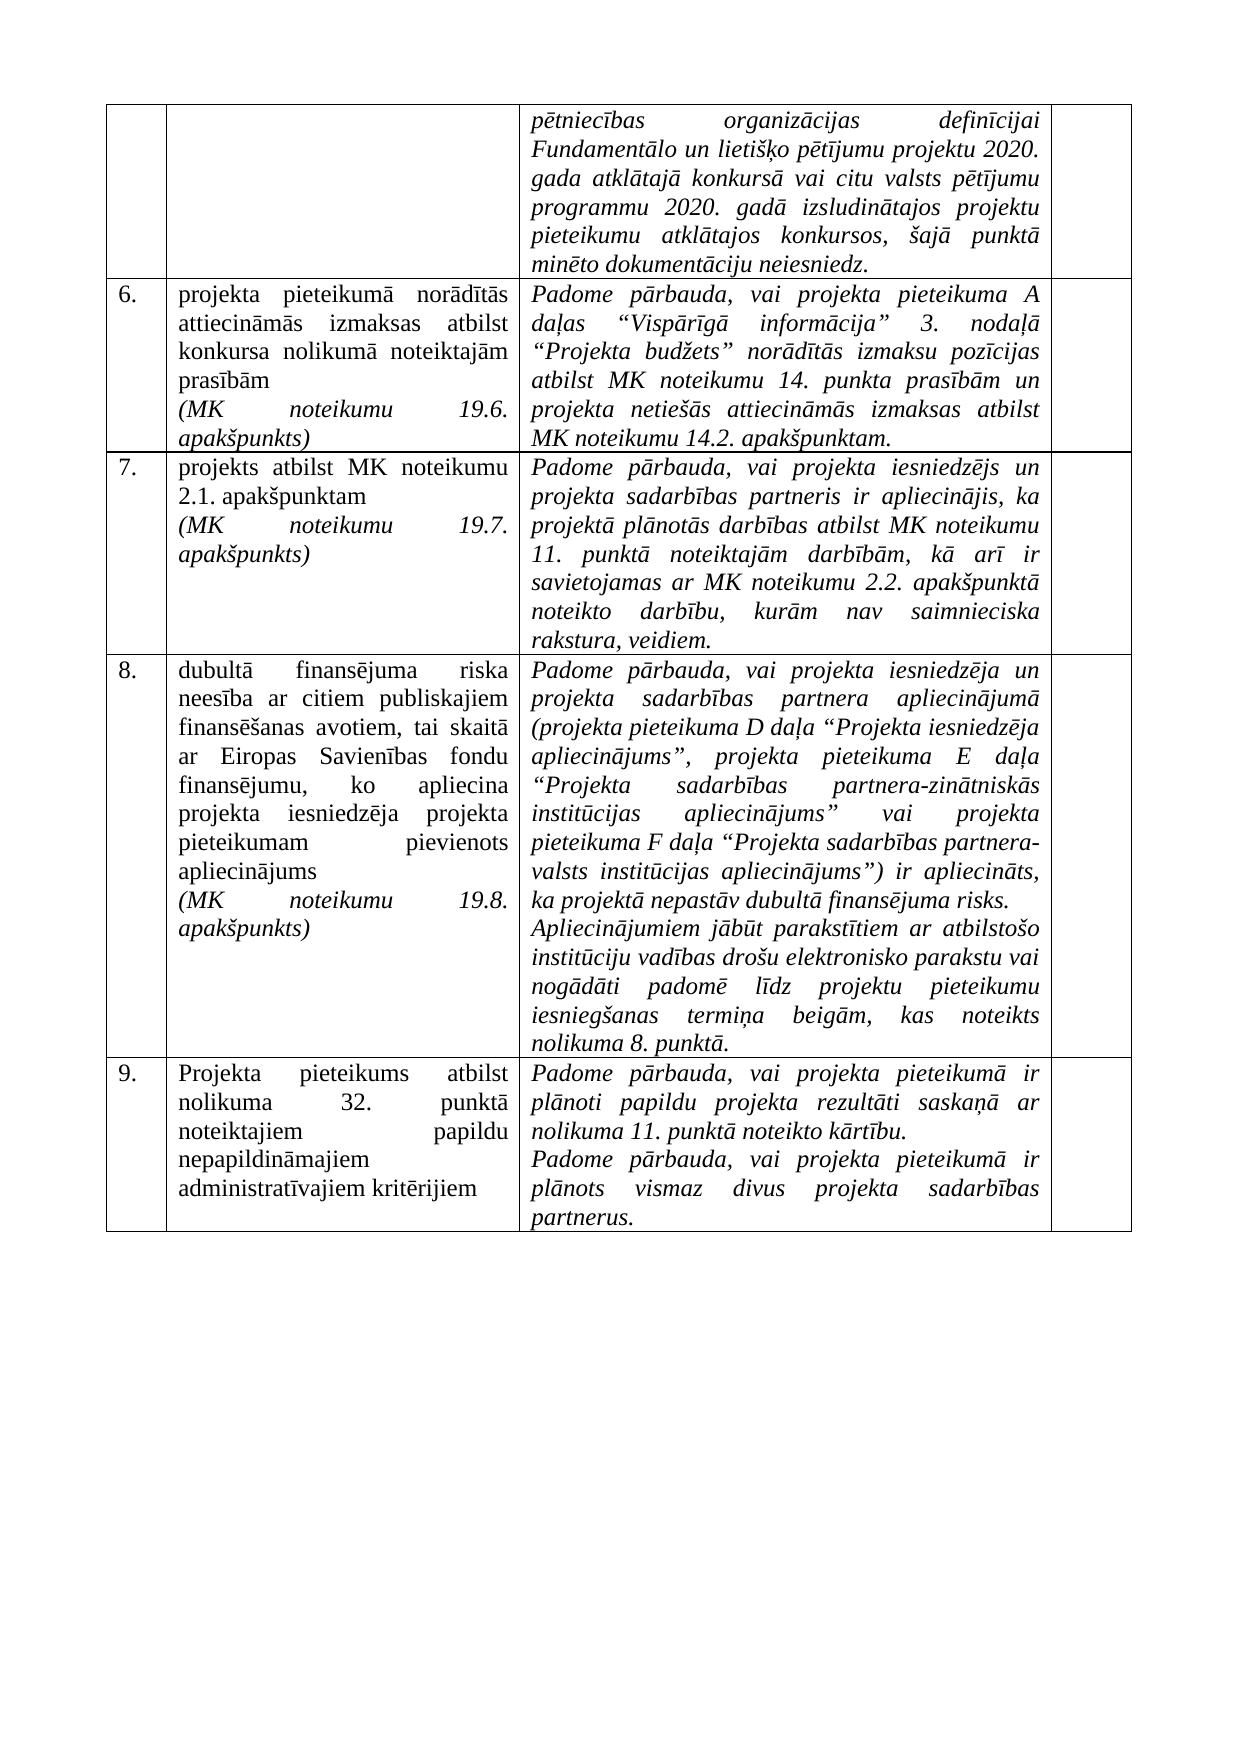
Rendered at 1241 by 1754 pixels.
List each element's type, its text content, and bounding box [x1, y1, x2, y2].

table_cell Padome pārbauda, vai projekta iesniedzēja un projekta sadarbības partnera apliecinājumā (projekta pieteikuma D daļa “Projekta iesniedzēja apliecinājums”, projekta pieteikuma E daļa “Projekta sadarbības partnera-zinātniskās institūcijas apliecinājums” vai projekta pieteikuma F daļa “Projekta sadarbības partnera-valsts institūcijas apliecinājums”) ir apliecināts, ka projektā nepastāv dubultā finansējuma risks. Apliecinājumiem jābūt parakstītiem ar atbilstošo institūciju vadības drošu elektronisko parakstu vai nogādāti padomē līdz projektu pieteikumu iesniegšanas termiņa beigām, kas noteikts nolikuma 8. punktā. [520, 655, 1051, 1057]
table_cell Padome pārbauda, vai projekta pieteikumā ir plānoti papildu projekta rezultāti saskaņā ar nolikuma 11. punktā noteikto kārtību. Padome pārbauda, vai projekta pieteikumā ir plānots vismaz divus projekta sadarbības partnerus. [520, 1058, 1051, 1231]
table_cell 7. [107, 453, 166, 654]
table_cell 6. [107, 279, 166, 451]
table_cell [1052, 1058, 1131, 1231]
table_cell 8. [107, 655, 166, 1057]
table_cell Padome pārbauda, vai projekta pieteikuma A daļas “Vispārīgā informācija” 3. nodaļā “Projekta budžets” norādītās izmaksu pozīcijas atbilst MK noteikumu 14. punkta prasībām un projekta netiešās attiecināmās izmaksas atbilst MK noteikumu 14.2. apakšpunktam. [520, 279, 1051, 451]
table_cell dubultā finansējuma riska neesība ar citiem publiskajiem finansēšanas avotiem, tai skaitā ar Eiropas Savienības fondu finansējumu, ko apliecina projekta iesniedzēja projekta pieteikumam pievienots apliecinājums (MK noteikumu 19.8. apakšpunkts) [167, 655, 519, 1057]
table_cell [1052, 105, 1131, 278]
table_cell Padome pārbauda, vai projekta iesniedzējs un projekta sadarbības partneris ir apliecinājis, ka projektā plānotās darbības atbilst MK noteikumu 11. punktā noteiktajām darbībām, kā arī ir savietojamas ar MK noteikumu 2.2. apakšpunktā noteikto darbību, kurām nav saimnieciska rakstura, veidiem. [520, 453, 1051, 654]
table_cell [167, 105, 519, 278]
table_cell [1052, 655, 1131, 1057]
table_cell [1052, 453, 1131, 654]
table_cell 9. [107, 1058, 166, 1231]
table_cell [520, 105, 1051, 278]
table_cell Projekta pieteikums atbilst nolikuma 32. punktā noteiktajiem papildu nepapildināmajiem administratīvajiem kritērijiem [167, 1058, 519, 1231]
table_cell 5. [107, 105, 166, 278]
table_cell [1052, 279, 1131, 451]
table_cell projekta pieteikumā norādītās attiecināmās izmaksas atbilst konkursa nolikumā noteiktajām prasībām (MK noteikumu 19.6. apakšpunkts) [167, 279, 519, 451]
table_cell projekts atbilst MK noteikumu 2.1. apakšpunktam (MK noteikumu 19.7. apakšpunkts) [167, 453, 519, 654]
